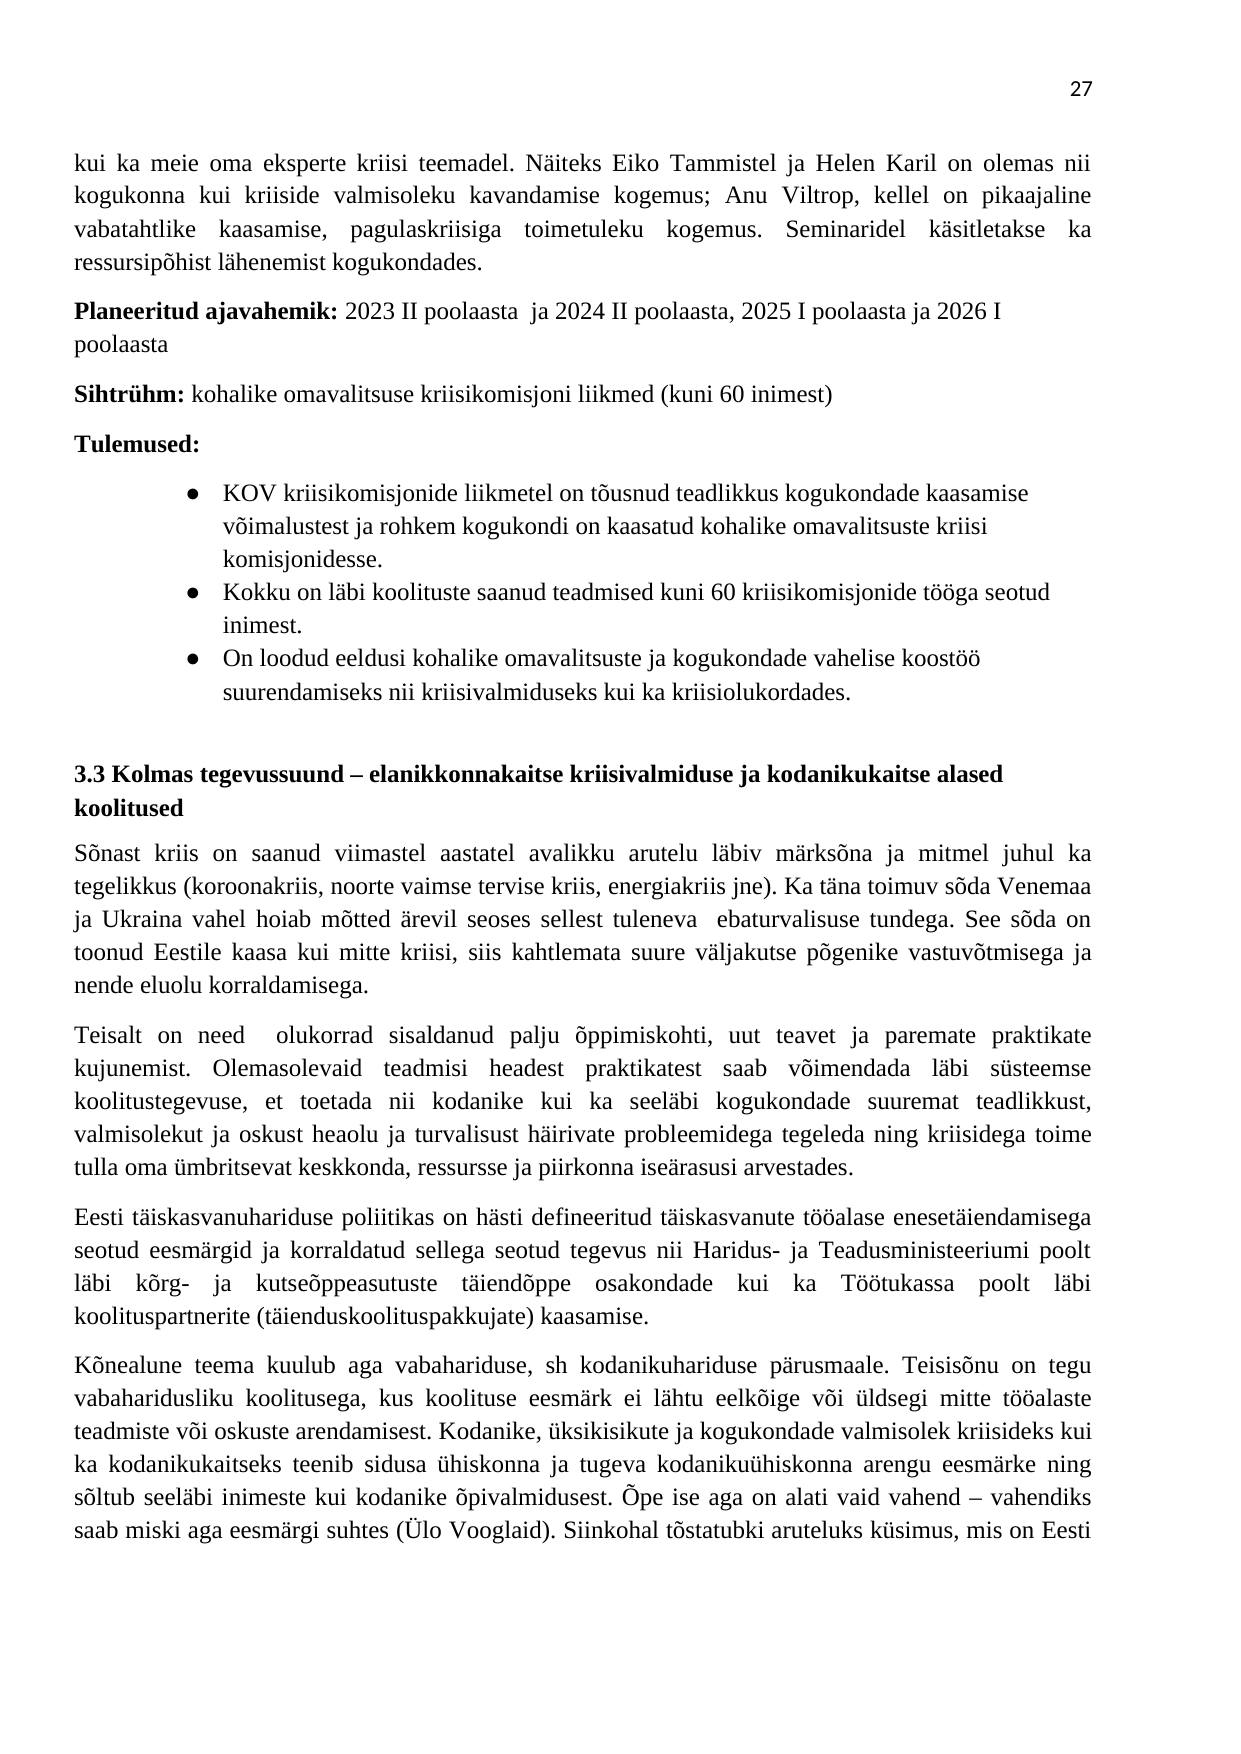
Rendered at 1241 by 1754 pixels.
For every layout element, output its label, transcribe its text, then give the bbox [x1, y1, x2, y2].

list Kokku on läbi koolituste saanud teadmised kuni 60 kriisikomisjonide tööga seotud inimest. [185, 577, 1093, 639]
text Teisalt on need olukorrad sisaldanud palju õppimiskohti, uut teavet ja paremate praktikate kujunemist. Olemasolevaid teadmisi headest praktikatest saab võimendada läbi süsteemse koolitustegevuse, et toetada nii kodanike kui ka seeläbi kogukondade suuremat teadlikkust, valmisolekut ja oskust heaolu ja turvalisust häirivate probleemidega tegeleda ning kriisidega toime tulla oma ümbritsevat keskkonda, ressursse ja piirkonna iseärasusi arvestades. [74, 1020, 1093, 1181]
text Tulemused: [74, 429, 1093, 457]
text Eesti täiskasvanuhariduse poliitikas on hästi defineeritud täiskasvanute tööalase enesetäiendamisega seotud eesmärgid ja korraldatud sellega seotud tegevus nii Haridus- ja Teadusministeeriumi poolt läbi kõrg- ja kutseõppeasutuste täiendõppe osakondade kui ka Töötukassa poolt läbi koolituspartnerite (täienduskoolituspakkujate) kaasamise. [74, 1202, 1093, 1329]
subtitle 3.3 Kolmas tegevussuund – elanikkonnakaitse kriisivalmiduse ja kodanikukaitse alased koolitused [74, 759, 1093, 821]
text Planeeritud ajavahemik: 2023 II poolaasta ja 2024 II poolaasta, 2025 I poolaasta ja 2026 I poolaasta [74, 296, 1093, 358]
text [74, 1350, 1093, 1544]
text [74, 148, 1093, 275]
list KOV kriisikomisjonide liikmetel on tõusnud teadlikkus kogukondade kaasamise võimalustest ja rohkem kogukondi on kaasatud kohalike omavalitsuste kriisi komisjonidesse. [185, 478, 1093, 573]
list On loodud eeldusi kohalike omavalitsuste ja kogukondade vahelise koostöö suurendamiseks nii kriisivalmiduseks kui ka kriisiolukordades. [185, 643, 1093, 705]
text Sihtrühm: kohalike omavalitsuse kriisikomisjoni liikmed (kuni 60 inimest) [74, 379, 1093, 408]
text Sõnast kriis on saanud viimastel aastatel avalikku arutelu läbiv märksõna ja mitmel juhul ka tegelikkus (koroonakriis, noorte vaimse tervise kriis, energiakriis jne). Ka täna toimuv sõda Venemaa ja Ukraina vahel hoiab mõtted ärevil seoses sellest tuleneva ebaturvalisuse tundega. See sõda on toonud Eestile kaasa kui mitte kriisi, siis kahtlemata suure väljakutse põgenike vastuvõtmisega ja nende eluolu korraldamisega. [74, 838, 1093, 999]
